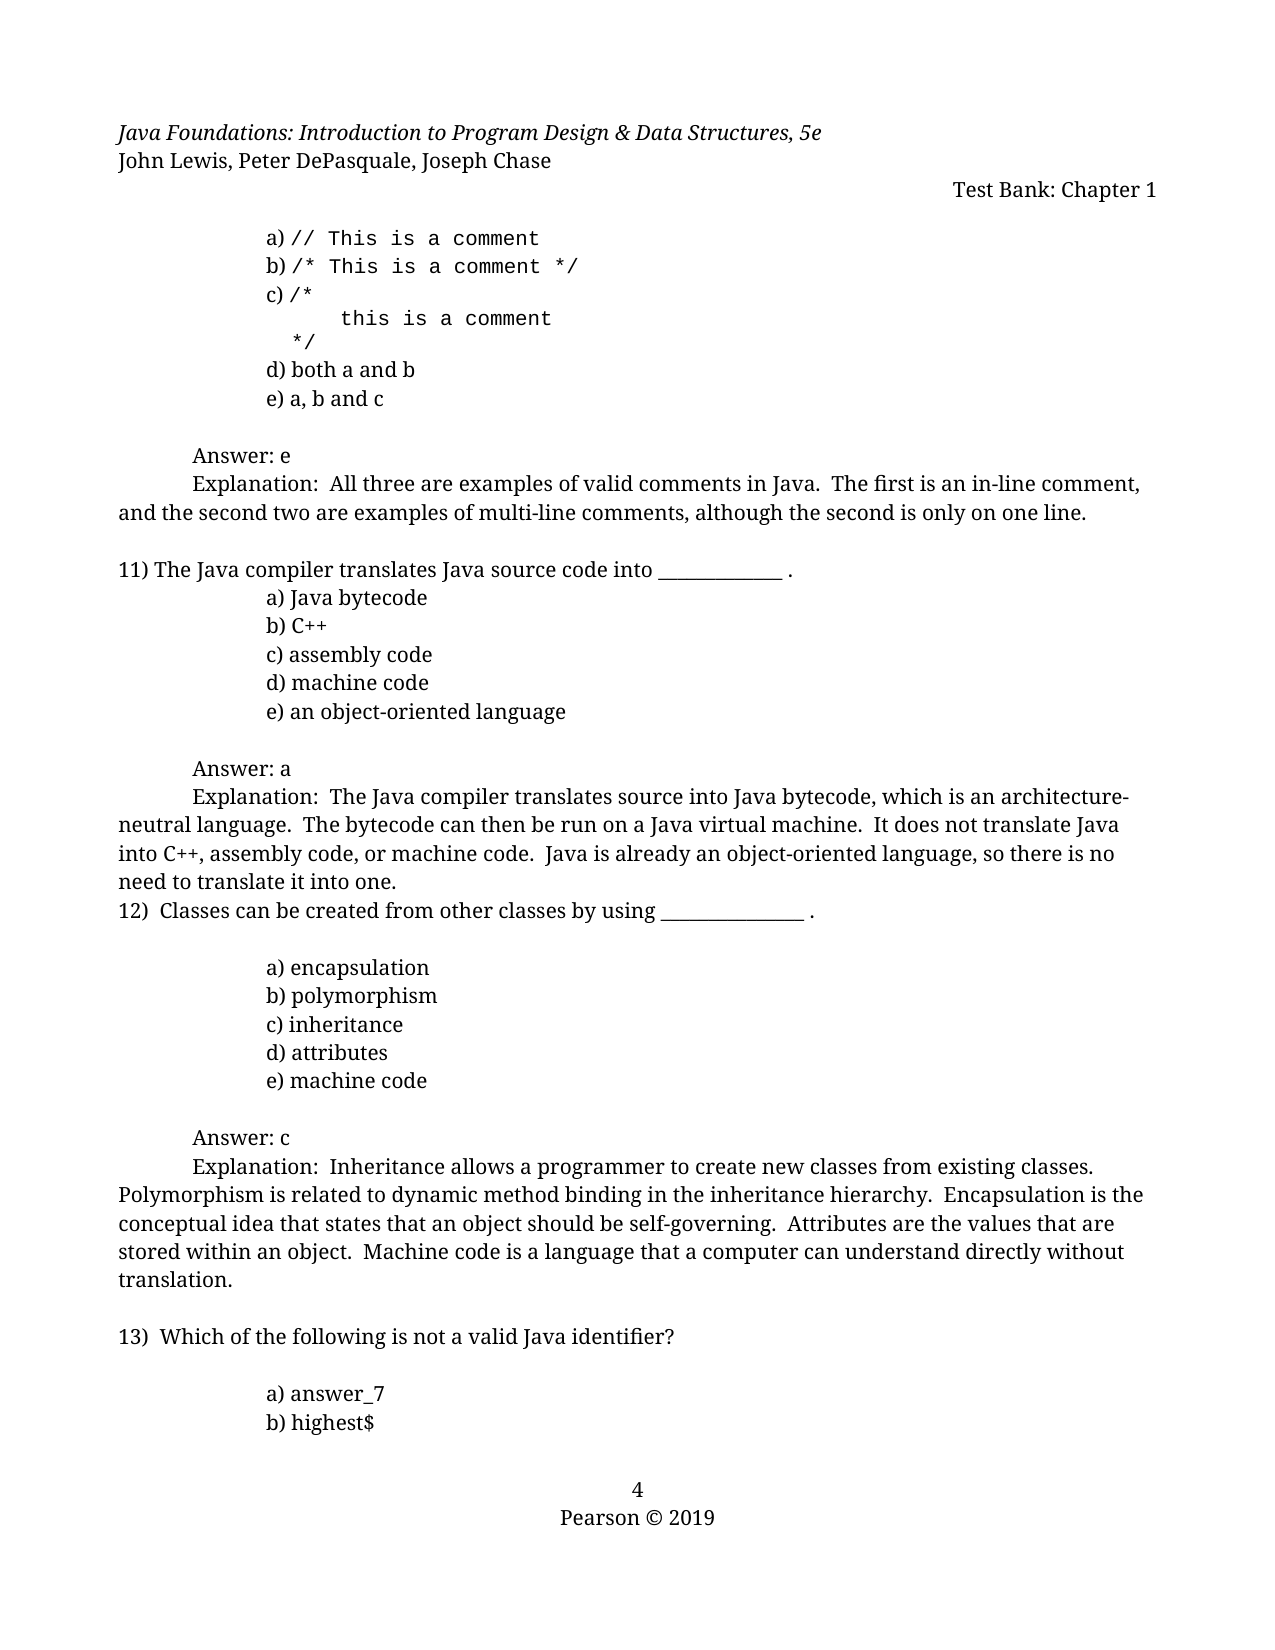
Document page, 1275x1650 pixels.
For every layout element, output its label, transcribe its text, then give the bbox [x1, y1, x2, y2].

text d) machine code [118, 668, 1157, 697]
text b) C++ [118, 612, 1157, 640]
text Explanation: All three are examples of valid comments in Java. The first is an in-line comment, and the second two are examples of multi-line comments, although the second is only on one line. [118, 469, 1157, 526]
text Explanation: The Java compiler translates source into Java bytecode, which is an architecture-neutral language. The bytecode can then be run on a Java virtual machine. It does not translate Java into C++, assembly code, or machine code. Java is already an object-oriented language, so there is no need to translate it into one. [118, 782, 1157, 896]
text Explanation: Inheritance allows a programmer to create new classes from existing classes. Polymorphism is related to dynamic method binding in the inheritance hierarchy. Encapsulation is the conceptual idea that states that an object should be self-governing. Attributes are the values that are stored within an object. Machine code is a language that a computer can understand directly without translation. [118, 1152, 1157, 1294]
text a) encapsulation [118, 953, 1157, 981]
text b) /* This is a comment */ [118, 251, 1157, 280]
text c) /* [118, 280, 1157, 308]
text 11) The Java compiler translates Java source code into _____________ . [118, 555, 1157, 583]
text a) answer_7 [118, 1379, 1157, 1408]
text d) both a and b [118, 356, 1157, 384]
text */ [118, 332, 1157, 356]
text Answer: c [118, 1123, 1157, 1152]
text b) highest$ [118, 1408, 1157, 1436]
text b) polymorphism [118, 981, 1157, 1010]
text Answer: a [118, 754, 1157, 782]
text a) Java bytecode [118, 583, 1157, 612]
text 13) Which of the following is not a valid Java identifier? [118, 1322, 1157, 1351]
text 12) Classes can be created from other classes by using _______________ . [118, 896, 1157, 924]
text this is a comment [118, 308, 1157, 332]
text d) attributes [118, 1038, 1157, 1067]
text e) machine code [118, 1067, 1157, 1095]
text c) inheritance [118, 1010, 1157, 1038]
text Answer: e [118, 441, 1157, 469]
text c) assembly code [118, 640, 1157, 668]
text e) a, b and c [118, 384, 1157, 412]
text e) an object-oriented language [118, 697, 1157, 725]
text a) // This is a comment [118, 223, 1157, 251]
